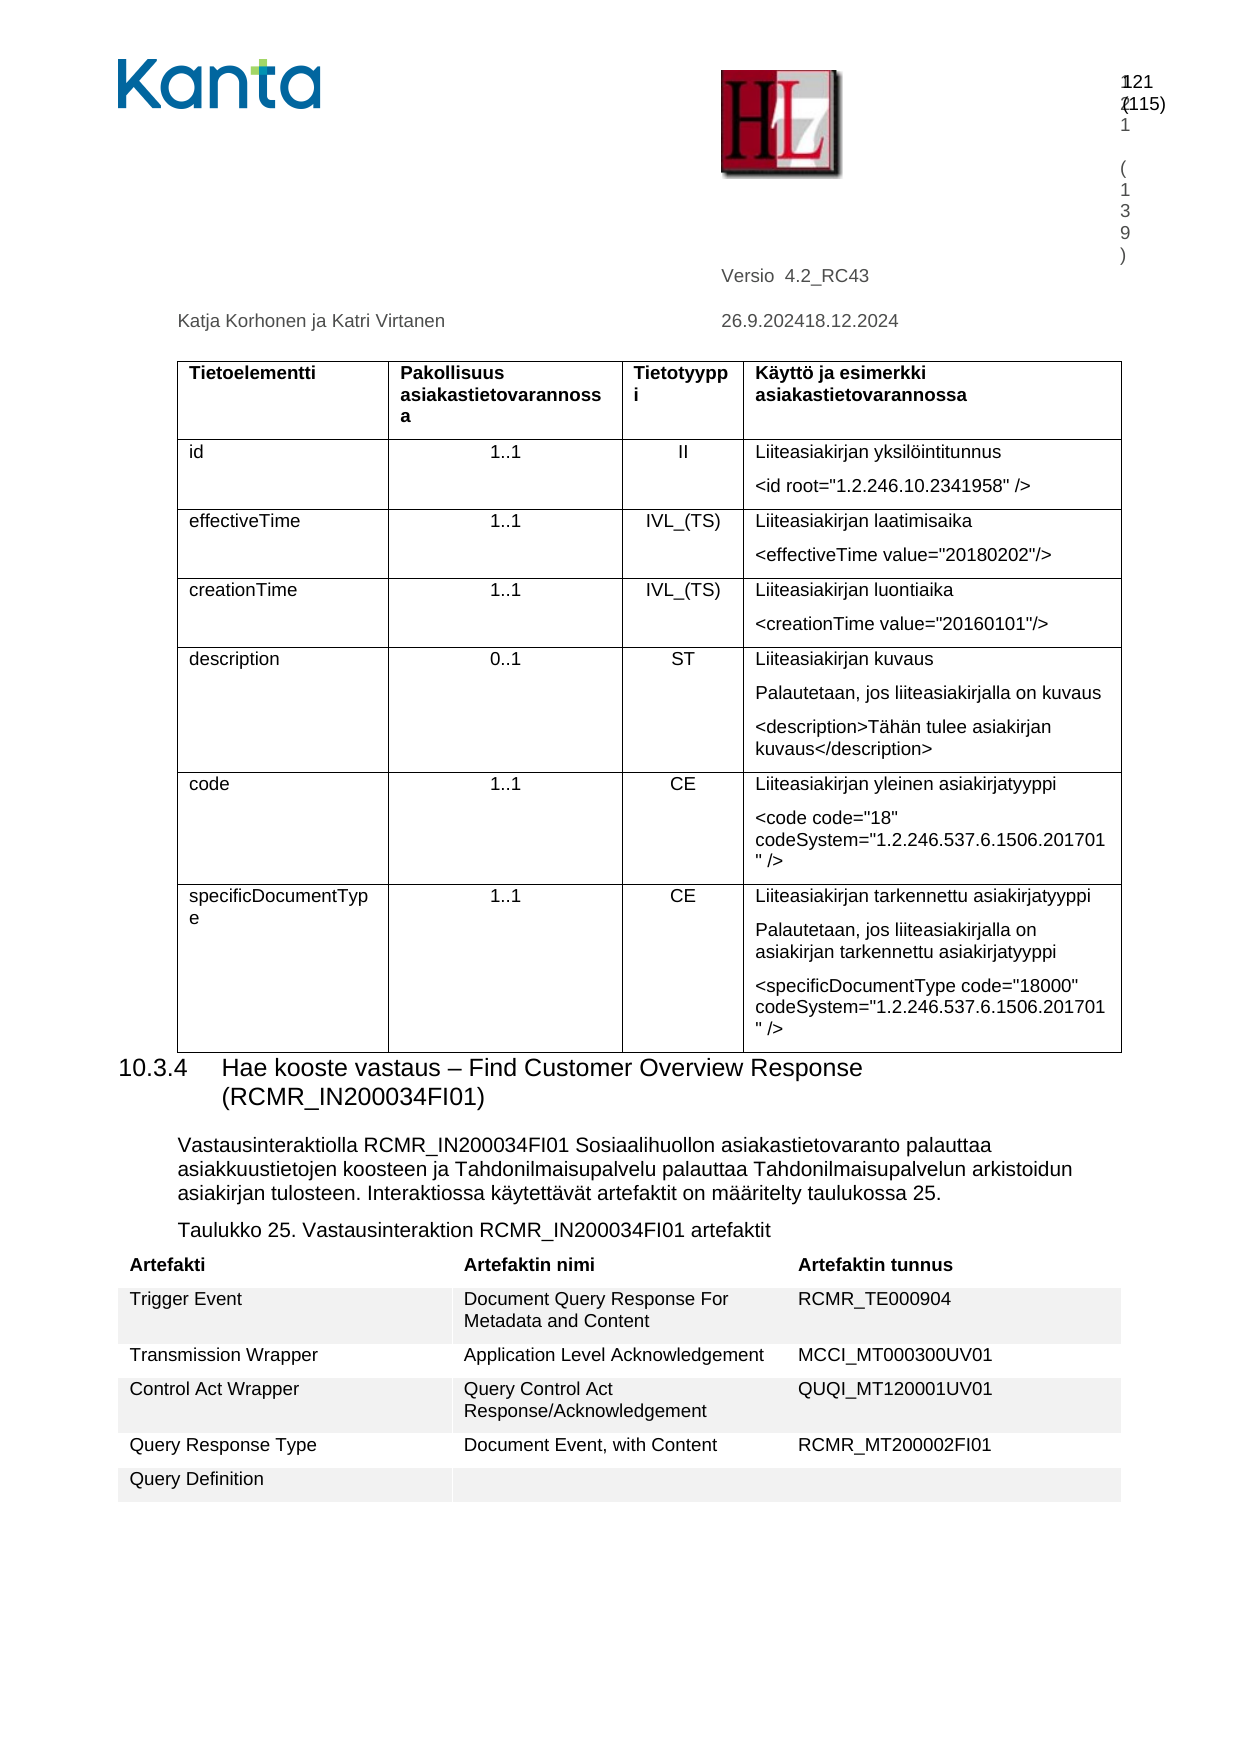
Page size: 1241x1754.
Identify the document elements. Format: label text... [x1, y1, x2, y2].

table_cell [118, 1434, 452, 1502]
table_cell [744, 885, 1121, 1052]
picture [721, 70, 844, 179]
picture [118, 59, 321, 109]
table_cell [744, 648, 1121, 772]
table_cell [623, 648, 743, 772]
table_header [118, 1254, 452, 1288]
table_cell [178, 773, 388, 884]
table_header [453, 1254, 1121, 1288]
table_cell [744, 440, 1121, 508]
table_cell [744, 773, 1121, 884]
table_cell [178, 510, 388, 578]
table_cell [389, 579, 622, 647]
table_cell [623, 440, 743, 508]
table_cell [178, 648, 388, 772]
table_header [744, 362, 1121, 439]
text Vastausinteraktiolla RCMR_IN200034FI01 Sosiaalihuollon asiakastietovaranto palauttaa asiakkuustietojen koosteen ja Tahdonilmaisupalvelu palauttaa Tahdonilmaisupalvelun arkistoidun asiakirjan tulosteen. Interaktiossa käytettävät artefaktit on määritelty taulukossa 25. [177, 1133, 1122, 1205]
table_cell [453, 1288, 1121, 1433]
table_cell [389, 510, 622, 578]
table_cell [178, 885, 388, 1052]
text Taulukko 25. Vastausinteraktion RCMR_IN200034FI01 artefaktit [177, 1218, 1122, 1242]
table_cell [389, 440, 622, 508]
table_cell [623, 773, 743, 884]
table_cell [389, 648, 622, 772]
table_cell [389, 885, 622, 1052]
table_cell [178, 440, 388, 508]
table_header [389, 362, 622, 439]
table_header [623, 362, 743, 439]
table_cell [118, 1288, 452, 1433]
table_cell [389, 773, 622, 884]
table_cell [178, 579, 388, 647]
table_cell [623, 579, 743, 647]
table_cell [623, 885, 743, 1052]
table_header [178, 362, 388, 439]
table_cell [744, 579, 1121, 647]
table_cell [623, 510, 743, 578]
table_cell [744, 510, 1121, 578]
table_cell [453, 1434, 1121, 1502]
subtitle Hae kooste vastaus – Find Customer Overview Response (RCMR_IN200034FI01) [118, 1053, 1122, 1110]
